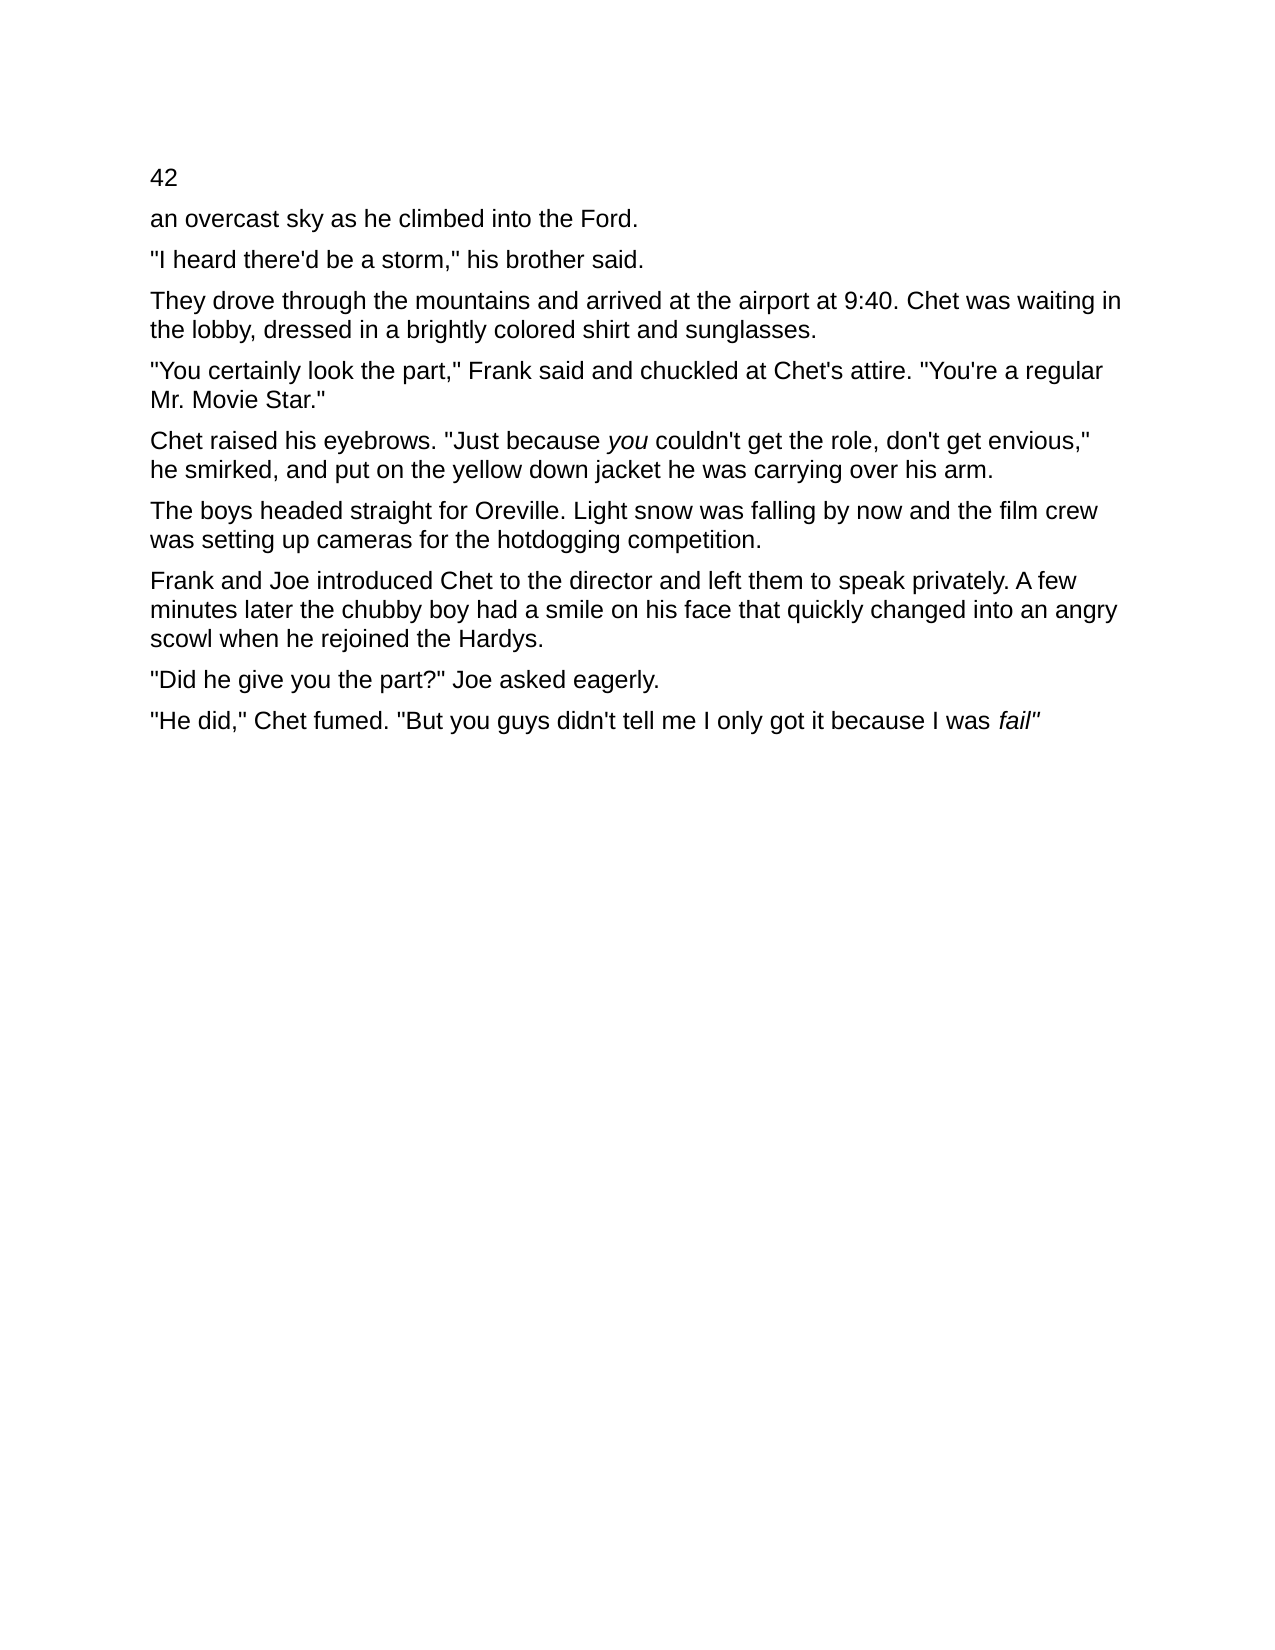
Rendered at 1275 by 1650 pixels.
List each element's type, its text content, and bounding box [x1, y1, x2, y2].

text The boys headed straight for Oreville. Light snow was falling by now and the film crew was setting up cameras for the hotdogging competition. [150, 496, 1125, 554]
text "He did," Chet fumed. "But you guys didn't tell me I only got it because I was fail" [150, 706, 1125, 735]
text "I heard there'd be a storm," his brother said. [150, 245, 1125, 274]
text "You certainly look the part," Frank said and chuckled at Chet's attire. "You're a regular Mr. Movie Star." [150, 356, 1125, 414]
text They drove through the mountains and arrived at the airport at 9:40. Chet was waiting in the lobby, dressed in a brightly colored shirt and sunglasses. [150, 286, 1125, 344]
text 42 [150, 162, 1125, 191]
text an overcast sky as he climbed into the Ford. [150, 204, 1125, 232]
text Chet raised his eyebrows. "Just because you couldn't get the role, don't get envious," he smirked, and put on the yellow down jacket he was carrying over his arm. [150, 426, 1125, 484]
text "Did he give you the part?" Joe asked eagerly. [150, 665, 1125, 694]
text Frank and Joe introduced Chet to the director and left them to speak privately. A few minutes later the chubby boy had a smile on his face that quickly changed into an angry scowl when he rejoined the Hardys. [150, 566, 1125, 652]
